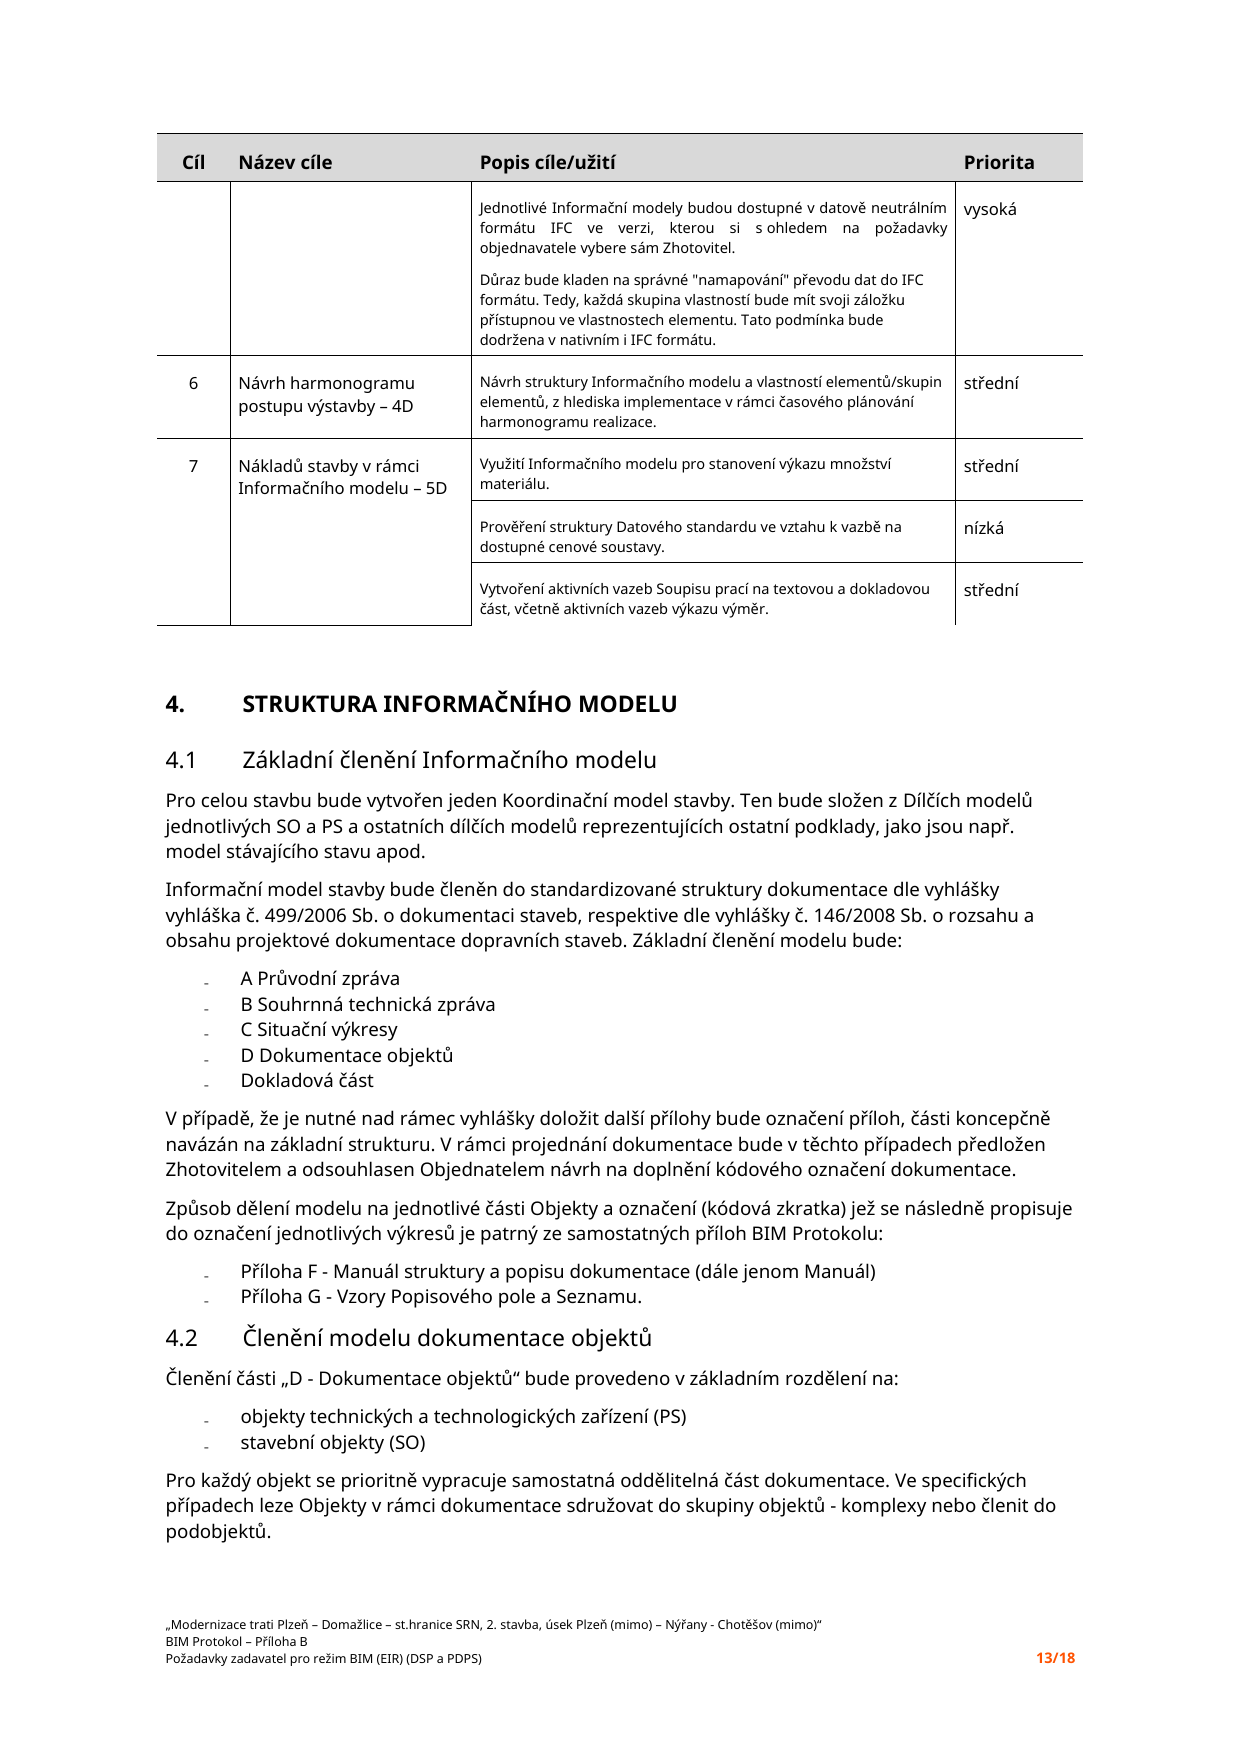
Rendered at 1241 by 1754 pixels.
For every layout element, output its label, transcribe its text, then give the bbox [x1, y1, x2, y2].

table_cell 7 [157, 439, 230, 624]
table_cell 6 [157, 356, 230, 438]
table_header Popis cíle/užití [471, 134, 956, 181]
text Struktura informačního modelu [165, 687, 1075, 719]
table_cell střední [956, 356, 1083, 438]
text Pro každý objekt se prioritně vypracuje samostatná oddělitelná část dokumentace. Ve specifických případech leze Objekty v rámci dokumentace sdružovat do skupiny objektů - komplexy nebo členit do podobjektů. [165, 1467, 1075, 1544]
table_cell střední [956, 439, 1083, 500]
list stavební objekty (SO) [203, 1429, 1075, 1455]
table_header Název cíle [230, 134, 471, 181]
text Základní členění Informačního modelu [165, 744, 1075, 775]
list Příloha G - Vzory Popisového pole a Seznamu. [203, 1284, 1075, 1309]
table_cell Návrh harmonogramu postupu výstavby – 4D [231, 356, 471, 438]
table_cell Využití Informačního modelu pro stanovení výkazu množství materiálu. [472, 439, 955, 500]
table_cell Návrh struktury Informačního modelu a vlastností elementů/skupin elementů, z hlediska implementace v rámci časového plánování harmonogramu realizace. [472, 356, 955, 438]
list A Průvodní zpráva [203, 966, 1075, 991]
text Způsob dělení modelu na jednotlivé části Objekty a označení (kódová zkratka) jež se následně propisuje do označení jednotlivých výkresů je patrný ze samostatných příloh BIM Protokolu: [165, 1195, 1075, 1246]
list D Dokumentace objektů [203, 1042, 1075, 1068]
list Dokladová část [203, 1068, 1075, 1093]
table_cell nízká [956, 501, 1083, 562]
table_header Priorita [956, 134, 1083, 181]
table_cell Vytvoření aktivních vazeb Soupisu prací na textovou a dokladovou část, včetně aktivních vazeb výkazu výměr. [472, 563, 955, 624]
text Členění části „D - Dokumentace objektů“ bude provedeno v základním rozdělení na: [165, 1366, 1075, 1391]
text Členění modelu dokumentace objektů [165, 1322, 1075, 1353]
text V případě, že je nutné nad rámec vyhlášky doložit další přílohy bude označení příloh, části koncepčně navázán na základní strukturu. V rámci projednání dokumentace bude v těchto případech předložen Zhotovitelem a odsouhlasen Objednatelem návrh na doplnění kódového označení dokumentace. [165, 1106, 1075, 1182]
table_cell vysoká [956, 182, 1083, 355]
table_header Cíl [157, 134, 230, 181]
text Pro celou stavbu bude vytvořen jeden Koordinační model stavby. Ten bude složen z Dílčích modelů jednotlivých SO a PS a ostatních dílčích modelů reprezentujících ostatní podklady, jako jsou např. model stávajícího stavu apod. [165, 787, 1075, 864]
table_cell Nákladů stavby v rámci Informačního modelu – 5D [231, 439, 471, 624]
table_cell Jednotlivé Informační modely budou dostupné v datově neutrálním formátu IFC ve verzi, kterou si s ohledem na požadavky objednavatele vybere sám Zhotovitel. Důraz bude kladen na správné "namapování" převodu dat do IFC formátu. Tedy, každá skupina vlastností bude mít svoji záložku přístupnou ve vlastnostech elementu. Tato podmínka bude dodržena v nativním i IFC formátu. [472, 182, 955, 355]
table_cell Prověření struktury Datového standardu ve vztahu k vazbě na dostupné cenové soustavy. [472, 501, 955, 562]
list B Souhrnná technická zpráva [203, 991, 1075, 1017]
list C Situační výkresy [203, 1017, 1075, 1042]
table_cell střední [956, 563, 1083, 624]
list Příloha F - Manuál struktury a popisu dokumentace (dále jenom Manuál) [203, 1258, 1075, 1284]
text Informační model stavby bude členěn do standardizované struktury dokumentace dle vyhlášky vyhláška č. 499/2006 Sb. o dokumentaci staveb, respektive dle vyhlášky č. 146/2008 Sb. o rozsahu a obsahu projektové dokumentace dopravních staveb. Základní členění modelu bude: [165, 877, 1075, 953]
list objekty technických a technologických zařízení (PS) [203, 1404, 1075, 1429]
